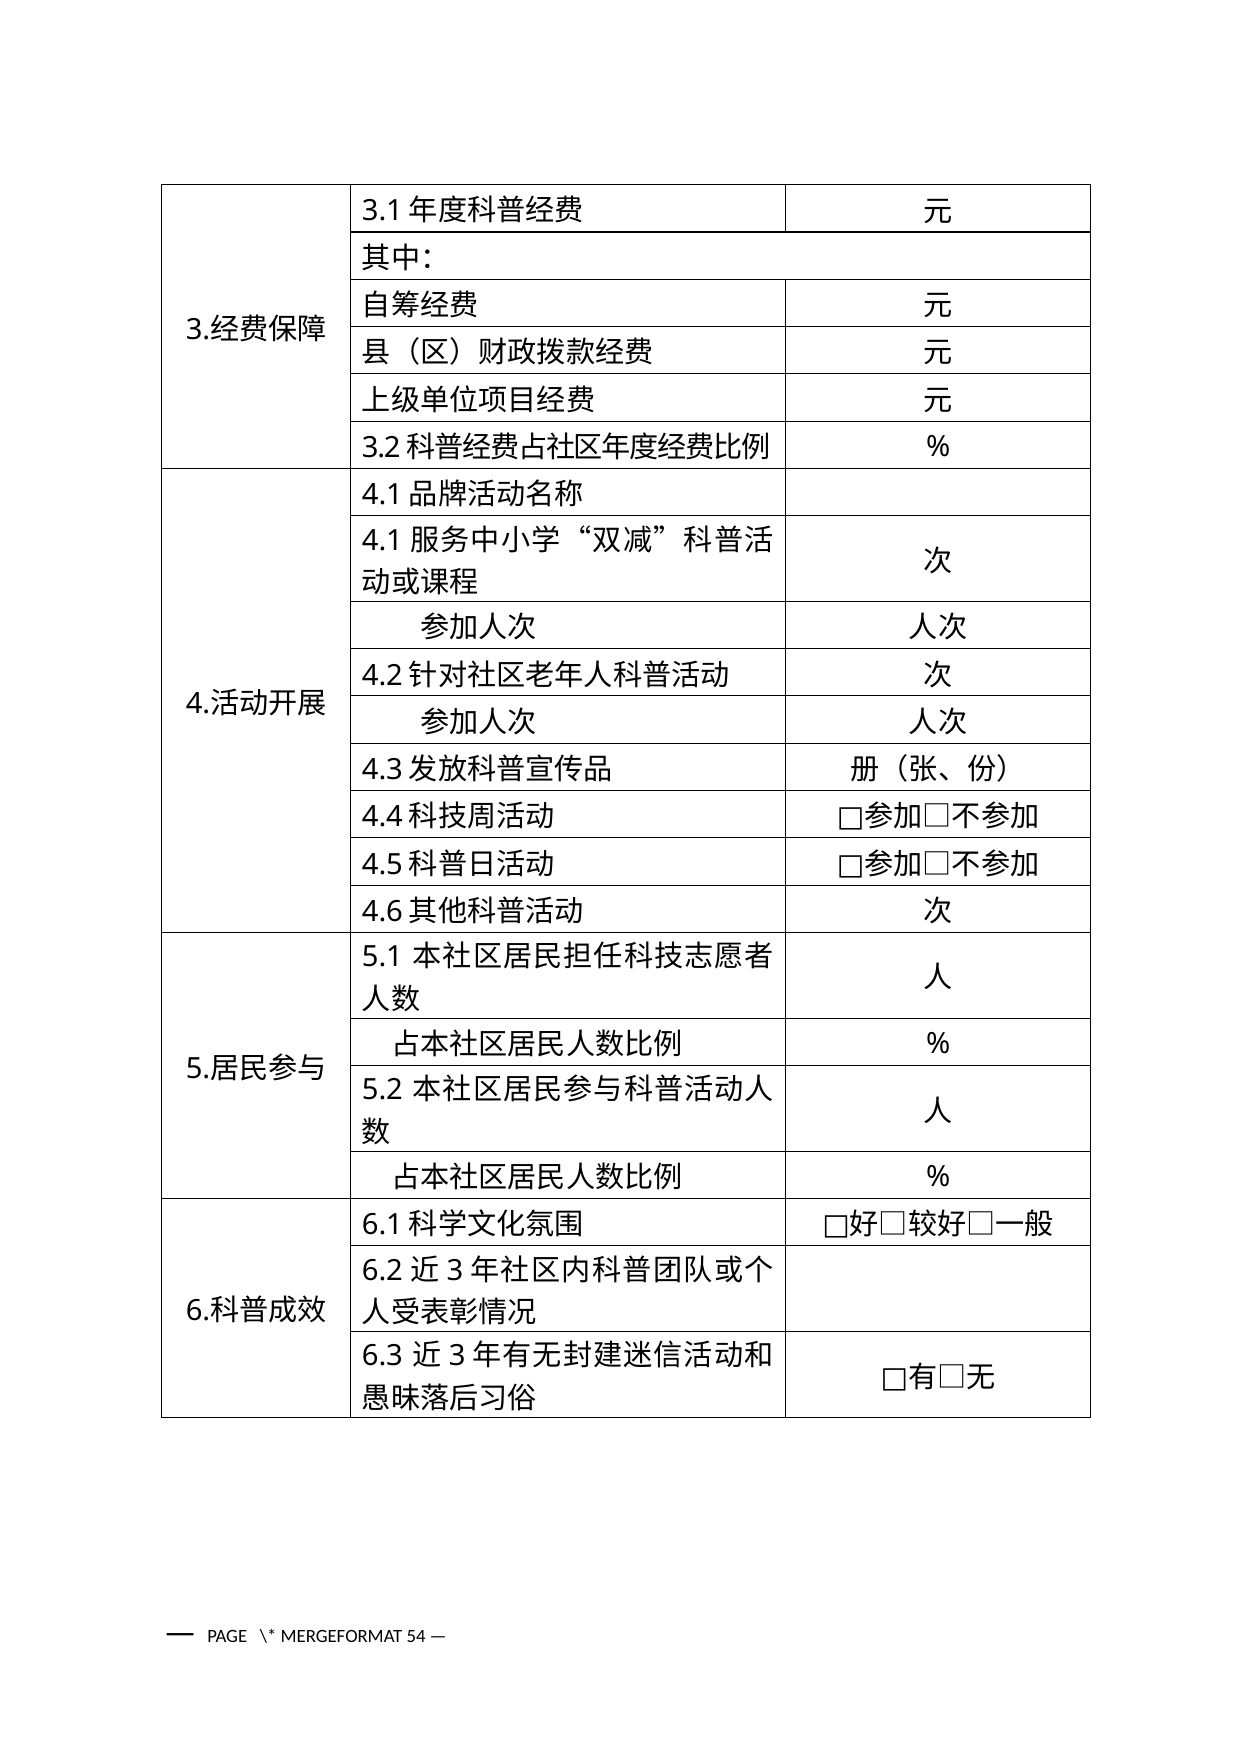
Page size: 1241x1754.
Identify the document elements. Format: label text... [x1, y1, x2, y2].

table_cell 参加人次 [351, 602, 785, 648]
table_cell 自筹经费 [351, 280, 785, 326]
table_cell 元 [786, 280, 1090, 326]
table_cell 县（区）财政拨款经费 [351, 327, 785, 373]
table_cell □参加□不参加 [786, 838, 1090, 884]
table_cell 6.2近3年社区内科普团队或个人受表彰情况 [351, 1246, 785, 1331]
table_cell 参加人次 [351, 696, 785, 743]
table_cell 4.2针对社区老年人科普活动 [351, 649, 785, 695]
table_cell □参加□不参加 [786, 791, 1090, 837]
table_cell 3.2科普经费占社区年度经费比例 [351, 422, 785, 468]
table_cell 4.3发放科普宣传品 [351, 744, 785, 790]
table_cell % [786, 422, 1090, 468]
table_cell 其中： [351, 233, 1090, 279]
table_cell 6.科普成效 [162, 1199, 350, 1417]
table_cell 占本社区居民人数比例 [351, 1152, 785, 1198]
table_cell [786, 469, 1090, 515]
table_cell 册（张、份） [786, 744, 1090, 790]
table_cell 元 [786, 185, 1090, 231]
table_cell [786, 1246, 1090, 1331]
table_cell □好□较好□一般 [786, 1199, 1090, 1245]
table_cell 人次 [786, 602, 1090, 648]
table_cell 次 [786, 516, 1090, 601]
table_cell 4.5科普日活动 [351, 838, 785, 884]
table_cell 人次 [786, 696, 1090, 743]
table_cell 4.4科技周活动 [351, 791, 785, 837]
table_cell 元 [786, 374, 1090, 421]
table_cell 6.3 近3年有无封建迷信活动和愚昧落后习俗 [351, 1332, 785, 1417]
table_cell 5.1 本社区居民担任科技志愿者人数 [351, 933, 785, 1018]
table_cell 5.2 本社区居民参与科普活动人数 [351, 1066, 785, 1151]
table_cell 次 [786, 649, 1090, 695]
table_cell 3.1年度科普经费 [351, 185, 785, 231]
table_cell % [786, 1019, 1090, 1065]
table_cell 4.1品牌活动名称 [351, 469, 785, 515]
table_cell 6.1科学文化氛围 [351, 1199, 785, 1245]
table_cell % [786, 1152, 1090, 1198]
table_cell 人 [786, 1066, 1090, 1151]
table_cell 3.经费保障 [162, 185, 350, 468]
table_cell 5.居民参与 [162, 933, 350, 1198]
table_cell □有□无 [786, 1332, 1090, 1417]
table_cell 占本社区居民人数比例 [351, 1019, 785, 1065]
table_cell 4.6其他科普活动 [351, 886, 785, 932]
table_cell 4.活动开展 [162, 469, 350, 932]
table_cell 次 [786, 886, 1090, 932]
table_cell 人 [786, 933, 1090, 1018]
table_cell 4.1服务中小学“双减”科普活动或课程 [351, 516, 785, 601]
table_cell 元 [786, 327, 1090, 373]
table_cell 上级单位项目经费 [351, 374, 785, 421]
